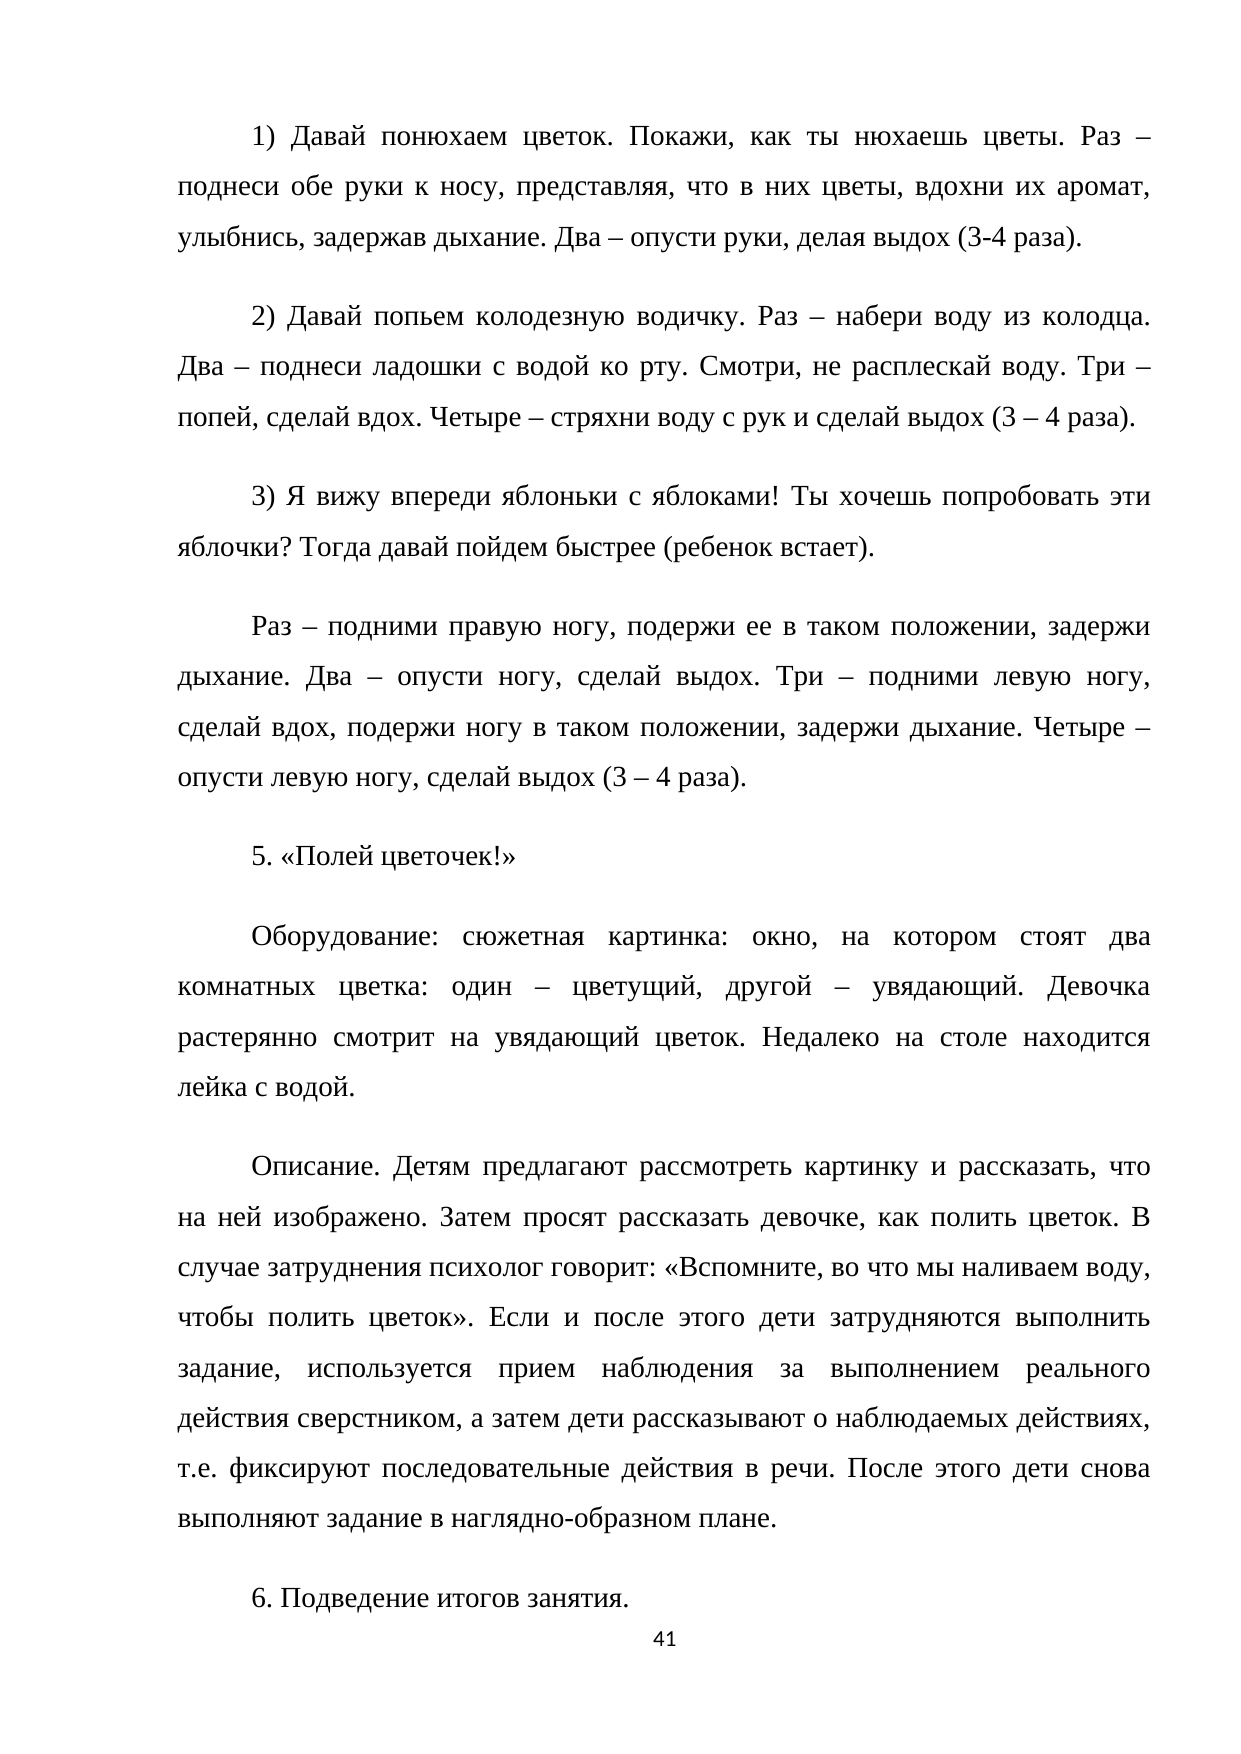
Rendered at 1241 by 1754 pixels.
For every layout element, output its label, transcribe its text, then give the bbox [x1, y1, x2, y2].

text 2) Давай попьем колодезную водичку. Раз – набери воду из колодца. Два – поднеси ладошки с водой ко рту. Смотри, не расплескай воду. Три – попей, сделай вдох. Четыре – стряхни воду с рук и сделай выдох (3 – 4 раза). [177, 298, 1152, 432]
text 5. «Полей цветочек!» [177, 838, 1152, 872]
text Раз – подними правую ногу, подержи ее в таком положении, задержи дыхание. Два – опусти ногу, сделай выдох. Три – подними левую ногу, сделай вдох, подержи ногу в таком положении, задержи дыхание. Четыре – опусти левую ногу, сделай выдох (3 – 4 раза). [177, 608, 1152, 793]
text 3) Я вижу впереди яблоньки с яблоками! Ты хочешь попробовать эти яблочки? Тогда давай пойдем быстрее (ребенок встает). [177, 478, 1152, 562]
text 6. Подведение итогов занятия. [177, 1580, 1152, 1614]
text Описание. Детям предлагают рассмотреть картинку и рассказать, что на ней изображено. Затем просят рассказать девочке, как полить цветок. В случае затруднения психолог говорит: «Вспомните, во что мы наливаем воду, чтобы полить цветок». Если и после этого дети затрудняются выполнить задание, используется прием наблюдения за выполнением реального действия сверстником, а затем дети рассказывают о наблюдаемых действиях, т.е. фиксируют последовательные действия в речи. После этого дети снова выполняют задание в наглядно-образном плане. [177, 1148, 1152, 1534]
text Оборудование: сюжетная картинка: окно, на котором стоят два комнатных цветка: один – цветущий, другой – увядающий. Девочка растерянно смотрит на увядающий цветок. Недалеко на столе находится лейка с водой. [177, 918, 1152, 1102]
text 1) Давай понюхаем цветок. Покажи, как ты нюхаешь цветы. Раз – поднеси обе руки к носу, представляя, что в них цветы, вдохни их аромат, улыбнись, задержав дыхание. Два – опусти руки, делая выдох (3-4 раза). [177, 118, 1152, 252]
